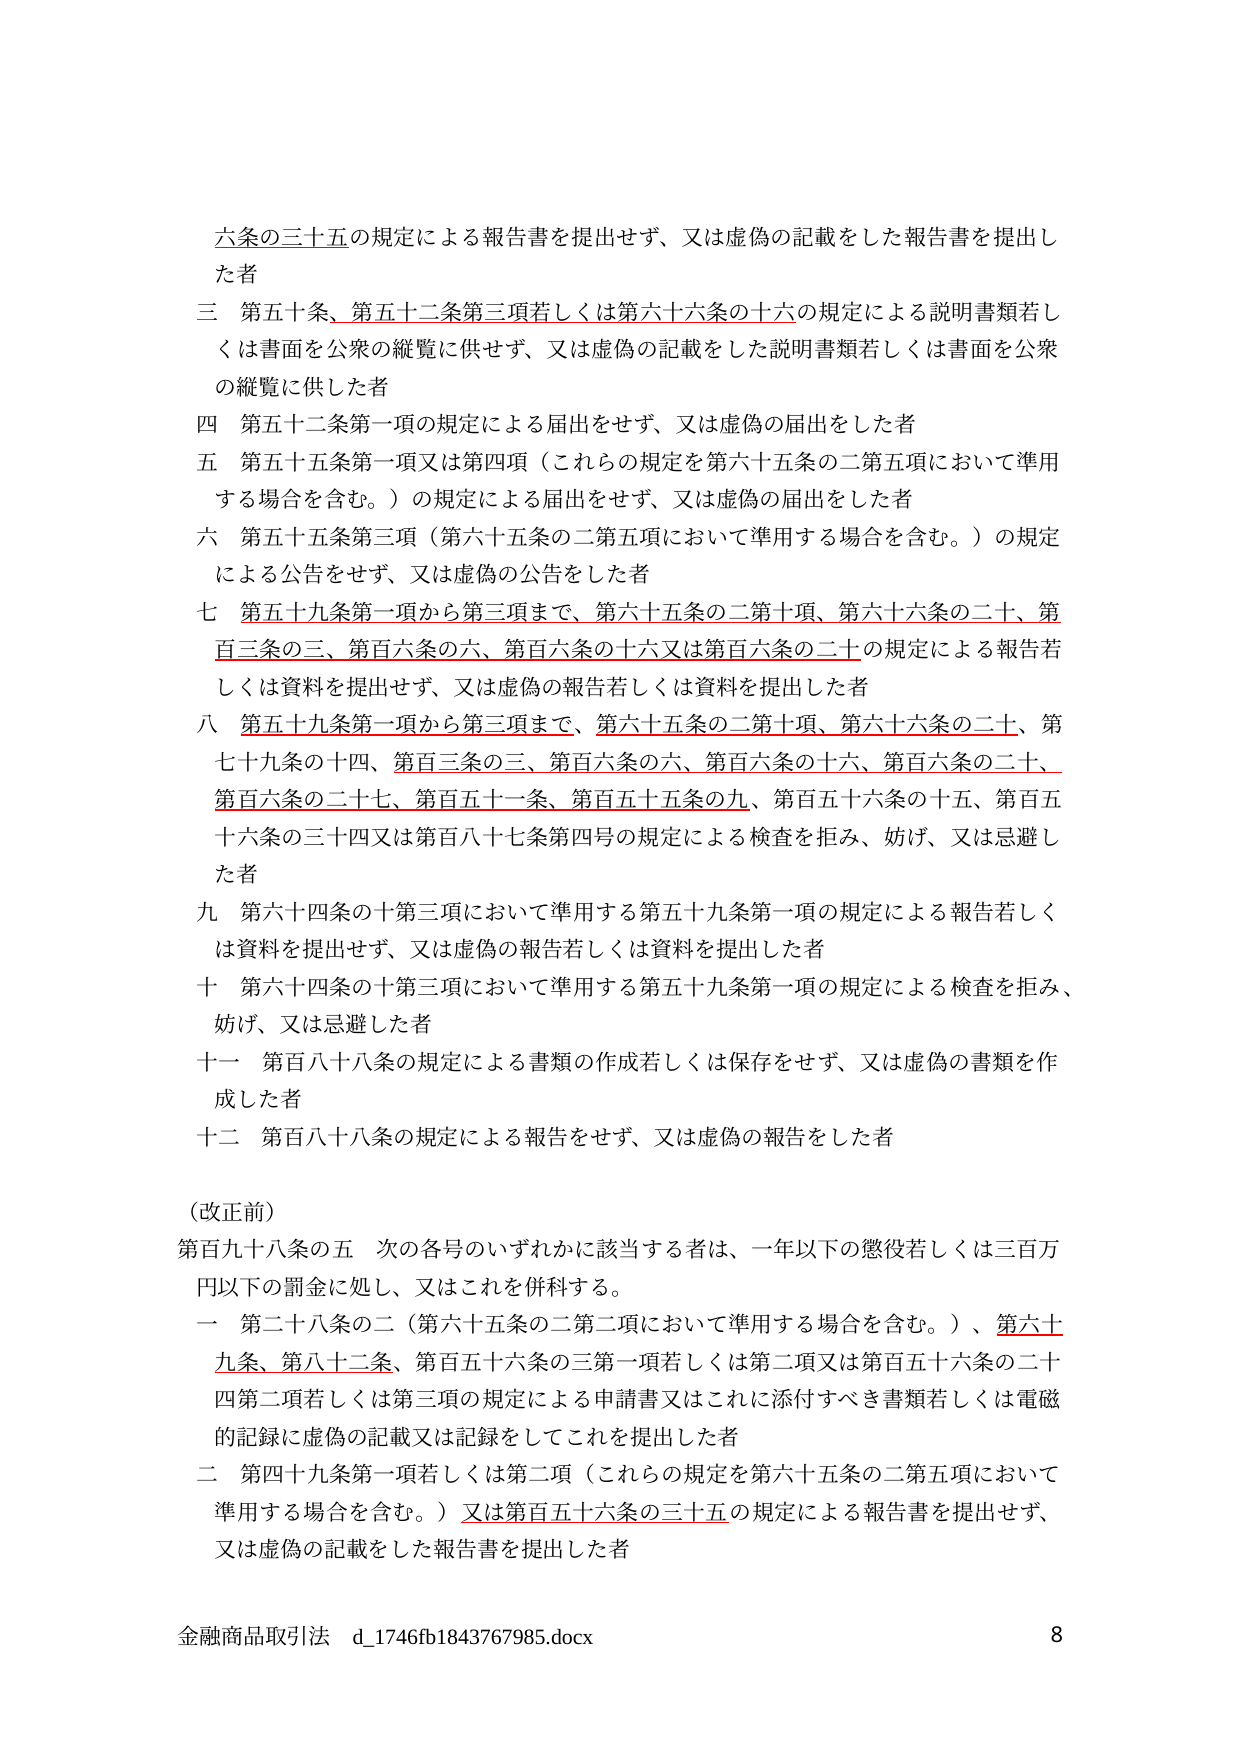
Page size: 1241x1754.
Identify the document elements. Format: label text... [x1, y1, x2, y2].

text 九 第六十四条の十第三項において準用する第五十九条第一項の規定による報告若しくは資料を提出せず、又は虚偽の報告若しくは資料を提出した者 [196, 892, 1063, 967]
text 第百九十八条の五 次の各号のいずれかに該当する者は、一年以下の懲役若しくは三百万円以下の罰金に処し、又はこれを併科する。 [177, 1229, 1063, 1304]
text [196, 217, 1063, 292]
text （改正前） [177, 1192, 1063, 1229]
text 八 第五十九条第一項から第三項まで、第六十五条の二第十項、第六十六条の二十、第七十九条の十四、第百三条の三、第百六条の六、第百六条の十六、第百六条の二十、第百六条の二十七、第百五十一条、第百五十五条の九、第百五十六条の十五、第百五十六条の三十四又は第百八十七条第四号の規定による検査を拒み、妨げ、又は忌避した者 [196, 704, 1063, 892]
text 六 第五十五条第三項（第六十五条の二第五項において準用する場合を含む。）の規定による公告をせず、又は虚偽の公告をした者 [196, 517, 1063, 592]
text 二 第四十九条第一項若しくは第二項（これらの規定を第六十五条の二第五項において準用する場合を含む。）又は第百五十六条の三十五の規定による報告書を提出せず、又は虚偽の記載をした報告書を提出した者 [196, 1454, 1063, 1567]
text 一 第二十八条の二（第六十五条の二第二項において準用する場合を含む。）、第六十九条、第八十二条、第百五十六条の三第一項若しくは第二項又は第百五十六条の二十四第二項若しくは第三項の規定による申請書又はこれに添付すべき書類若しくは電磁的記録に虚偽の記載又は記録をしてこれを提出した者 [196, 1304, 1063, 1454]
text 十 第六十四条の十第三項において準用する第五十九条第一項の規定による検査を拒み、妨げ、又は忌避した者 [196, 967, 1063, 1042]
text 十二 第百八十八条の規定による報告をせず、又は虚偽の報告をした者 [196, 1117, 1063, 1154]
text 五 第五十五条第一項又は第四項（これらの規定を第六十五条の二第五項において準用する場合を含む。）の規定による届出をせず、又は虚偽の届出をした者 [196, 442, 1063, 517]
text 三 第五十条、第五十二条第三項若しくは第六十六条の十六の規定による説明書類若しくは書面を公衆の縦覧に供せず、又は虚偽の記載をした説明書類若しくは書面を公衆の縦覧に供した者 [196, 292, 1063, 404]
text 七 第五十九条第一項から第三項まで、第六十五条の二第十項、第六十六条の二十、第百三条の三、第百六条の六、第百六条の十六又は第百六条の二十の規定による報告若しくは資料を提出せず、又は虚偽の報告若しくは資料を提出した者 [196, 592, 1063, 704]
text 十一 第百八十八条の規定による書類の作成若しくは保存をせず、又は虚偽の書類を作成した者 [196, 1042, 1063, 1117]
text 四 第五十二条第一項の規定による届出をせず、又は虚偽の届出をした者 [196, 404, 1063, 442]
